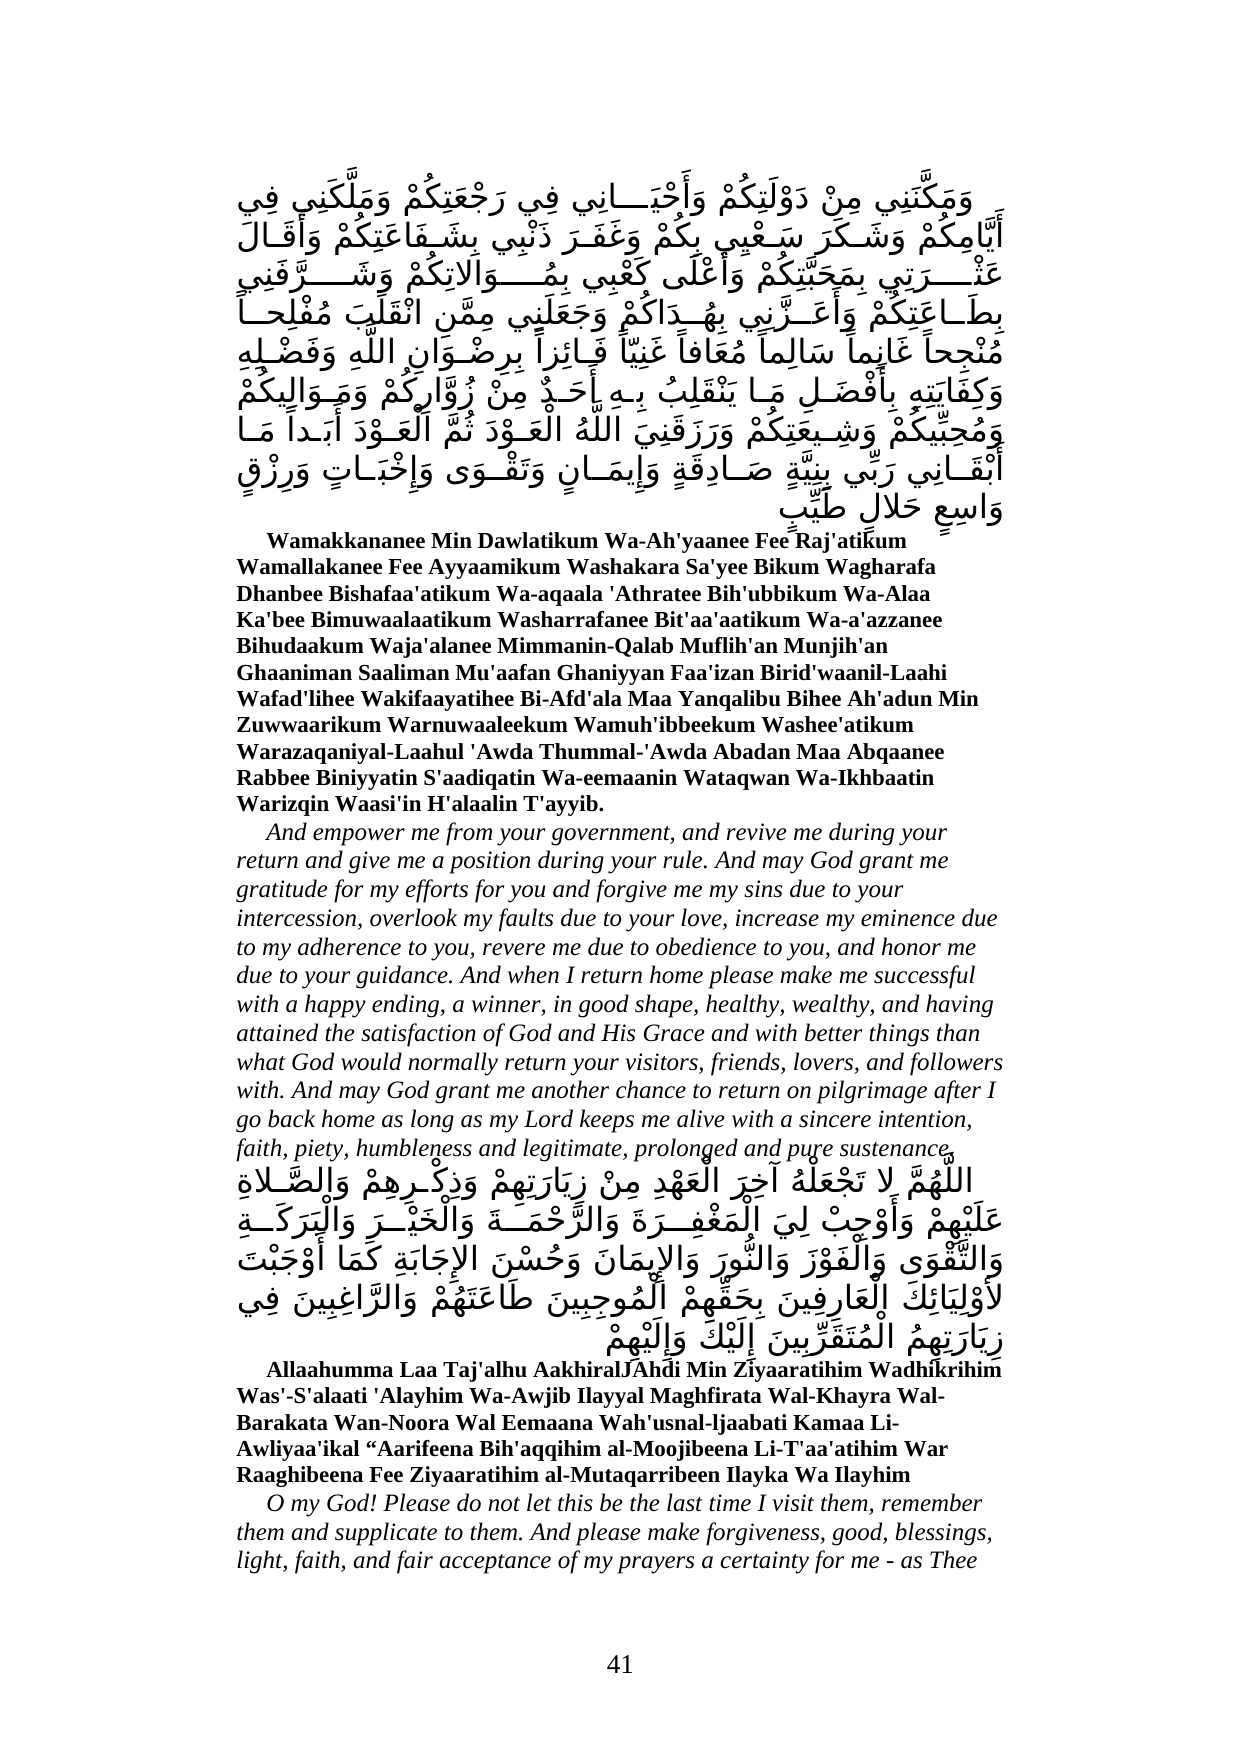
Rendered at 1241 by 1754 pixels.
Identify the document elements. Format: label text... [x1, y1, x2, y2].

text Wamakkananee Min Dawlatikum Wa-Ah'yaanee Fee Raj'atikum Wamallakanee Fee Ayyaamikum Washakara Sa'yee Bikum Wagharafa Dhanbee Bishafaa'atikum Wa-aqaala 'Athratee Bih'ubbikum Wa-Alaa Ka'bee Bimuwaalaatikum Washarrafanee Bit'aa'aatikum Wa-a'azzanee Bihudaakum Waja'alanee Mimmanin-Qalab Muflih'an Munjih'an Ghaaniman Saaliman Mu'aafan Ghaniyyan Faa'izan Birid'waanil-Laahi Wafad'lihee Wakifaayatihee Bi-Afd'ala Maa Yanqalibu Bihee Ah'adun Min Zuwwaarikum Warnuwaaleekum Wamuh'ibbeekum Washee'atikum Warazaqaniyal-Laahul 'Awda Thummal-'Awda Abadan Maa Abqaanee Rabbee Biniyyatin S'aadiqatin Wa-eemaanin Wataqwan Wa-Ikhbaatin Warizqin Waasi'in H'alaalin T'ayyib. [236, 527, 1004, 817]
text اللَّهُمَّ لا تَجْعَلْهُ آخِرَ الْعَهْدِ مِنْ زِيَارَتِهِمْ وَذِكْرِهِمْ وَالصَّلاةِ عَلَيْهِمْ وَأَوْجِبْ لِيَ الْمَغْفِرَةَ وَالرَّحْمَةَ وَالْخَيْرَ وَالْبَرَكَةِ وَالتَّقْوَى وَالْفَوْزَ وَالنُّورَ وَالإِيمَانَ وَحُسْنَ الإِجَابَةِ كَمَا أَوْجَبْتَ لأوْلِيَائِكَ الْعَارِفِينَ بِحَقِّهِمْ الْمُوجِبِينَ طَاعَتَهُمْ وَالرَّاغِبِينَ فِي زِيَارَتِهِمُ الْمُتَقَرِّبِينَ إِلَيْكَ وَإِلَيْهِمْ [236, 1162, 1004, 1356]
text وَمَكَّنَنِي مِنْ دَوْلَتِكُمْ وَأَحْيَانِي فِي رَجْعَتِكُمْ وَمَلَّكَنِي فِي أَيَّامِكُمْ وَشَكَرَ سَعْيِي بِكُمْ وَغَفَرَ ذَنْبِي بِشَفَاعَتِكُمْ وَأَقَالَ عَثْرَتِي بِمَحَبَّتِكُمْ وَأَعْلَى كَعْبِي بِمُوَالاتِكُمْ وَشَرَّفَنِي بِطَاعَتِكُمْ وَأَعَزَّنِي بِهُدَاكُمْ وَجَعَلَنِي مِمَّنِ انْقَلَبَ مُفْلِحاً مُنْجِحاً غَانِماً سَالِماً مُعَافاً غَنِيّاً فَائِزاً بِرِضْوَانِ اللَّهِ وَفَضْلِهِ وَكِفَايَتِهِ بِأَفْضَلِ مَا يَنْقَلِبُ بِهِ أَحَدٌ مِنْ زُوَّارِكُمْ وَمَوَالِيكُمْ وَمُحِبِّيكُمْ وَشِيعَتِكُمْ وَرَزَقَنِيَ اللَّهُ الْعَوْدَ ثُمَّ الْعَوْدَ أَبَداً مَا أَبْقَانِي رَبِّي بِنِيَّةٍ صَادِقَةٍ وَإِيمَانٍ وَتَقْوَى وَإِخْبَاتٍ وَرِزْقٍ وَاسِعٍ حَلالٍ طَيِّبٍ [236, 177, 1004, 527]
text And empower me from your government, and revive me during your return and give me a position during your rule. And may God grant me gratitude for my efforts for you and forgive me my sins due to your intercession, overlook my faults due to your love, increase my eminence due to my adherence to you, revere me due to obedience to you, and honor me due to your guidance. And when I return home please make me successful with a happy ending, a winner, in good shape, healthy, wealthy, and having attained the satisfaction of God and His Grace and with better things than what God would normally return your visitors, friends, lovers, and followers with. And may God grant me another chance to return on pilgrimage after I go back home as long as my Lord keeps me alive with a sincere intention, faith, piety, humbleness and legitimate, prolonged and pure sustenance. [236, 817, 1004, 1162]
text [236, 1488, 1004, 1574]
text Allaahumma Laa Taj'alhu AakhiralJAhdi Min Ziyaaratihim Wadhikrihim Was'-S'alaati 'Alayhim Wa-Awjib Ilayyal Maghfirata Wal-Khayra Wal-Barakata Wan-Noora Wal Eemaana Wah'usnal-ljaabati Kamaa Li-Awliyaa'ikal “Aarifeena Bih'aqqihim al-Moojibeena Li-T'aa'atihim War Raaghibeena Fee Ziyaaratihim al-Mutaqarribeen Ilayka Wa Ilayhim [236, 1356, 1004, 1488]
